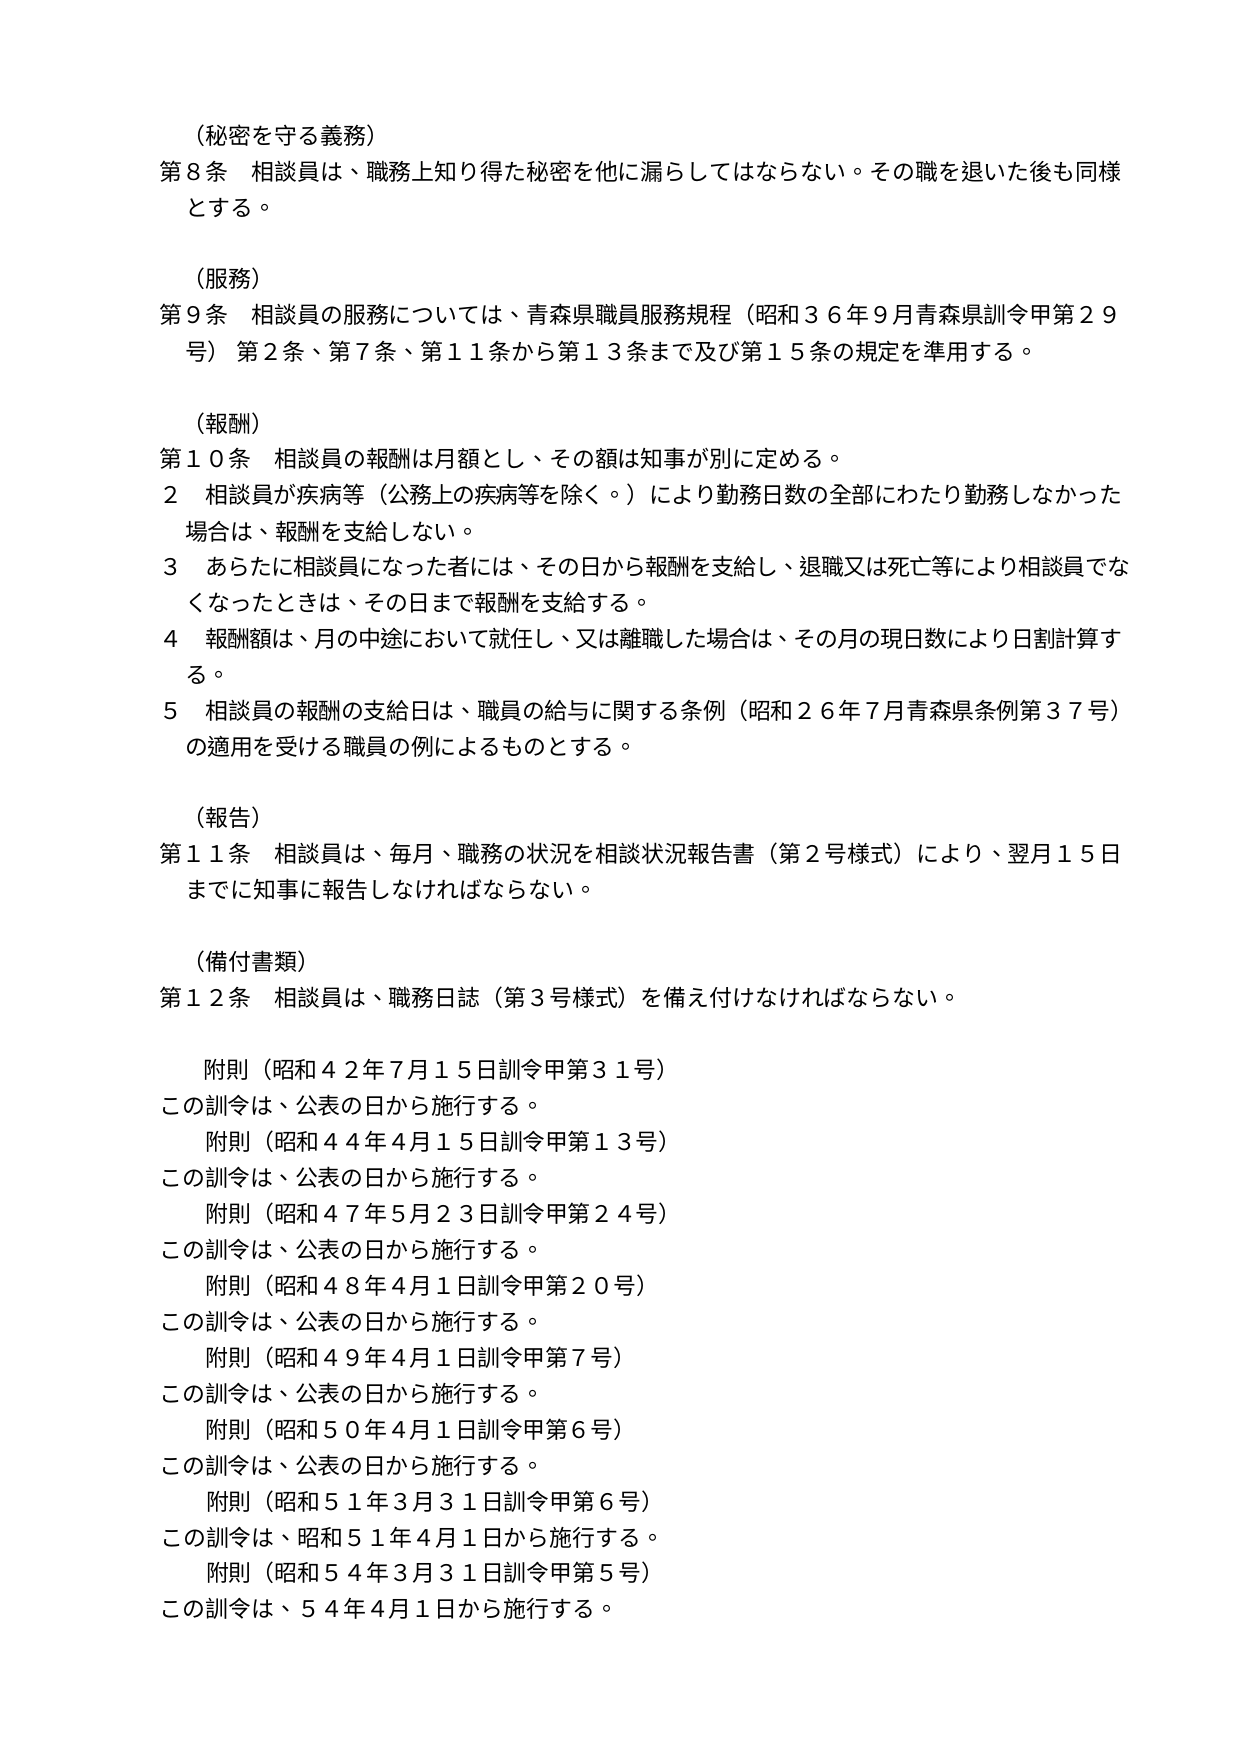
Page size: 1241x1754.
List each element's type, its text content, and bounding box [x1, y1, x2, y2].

text ２ 相談員が疾病等（公務上の疾病等を除く。）により勤務日数の全部にわたり勤務しなかった場合は、報酬を支給しない。 [159, 479, 1134, 547]
text この訓令は、５４年４月１日から施行する。 [159, 1593, 1178, 1624]
text 附則（昭和４２年７月１５日訓令甲第３１号） この訓令は、公表の日から施行する。 [159, 1054, 685, 1121]
text 附則（昭和５０年４月１日訓令甲第６号） この訓令は、公表の日から施行する。 [159, 1414, 641, 1481]
text （服務） [182, 263, 1178, 295]
text ５ 相談員の報酬の支給日は、職員の給与に関する条例（昭和２６年７月青森県条例第３７号） の適用を受ける職員の例によるものとする。 [159, 695, 1145, 762]
text 第９条 相談員の服務については、青森県職員服務規程（昭和３６年９月青森県訓令甲第２９号） 第２条、第７条、第１１条から第１３条まで及び第１５条の規定を準用する。 [159, 299, 1146, 367]
text 第１２条 相談員は、職務日誌（第３号様式）を備え付けなければならない。 [159, 982, 1178, 1013]
text 附則（昭和５１年３月３１日訓令甲第６号） この訓令は、昭和５１年４月１日から施行する。附則（昭和５４年３月３１日訓令甲第５号） [159, 1486, 664, 1589]
text 附則（昭和４７年５月２３日訓令甲第２４号） この訓令は、公表の日から施行する。 [159, 1198, 687, 1265]
text （報告） [182, 802, 1178, 833]
text 附則（昭和４９年４月１日訓令甲第７号） この訓令は、公表の日から施行する。 [159, 1342, 641, 1409]
text （備付書類） [182, 946, 1178, 977]
text ３ あらたに相談員になった者には、その日から報酬を支給し、退職又は死亡等により相談員でなくなったときは、その日まで報酬を支給する。 [159, 551, 1134, 618]
text 附則（昭和４４年４月１５日訓令甲第１３号） この訓令は、公表の日から施行する。 [159, 1126, 687, 1193]
text 第１０条 相談員の報酬は月額とし、その額は知事が別に定める。 [159, 443, 1178, 475]
text ４ 報酬額は、月の中途において就任し、又は離職した場合は、その月の現日数により日割計算する。 [159, 623, 1134, 690]
text 附則（昭和４８年４月１日訓令甲第２０号） この訓令は、公表の日から施行する。 [159, 1270, 664, 1337]
text （秘密を守る義務） [182, 120, 1178, 151]
text （報酬） [182, 408, 1178, 439]
text 第８条 相談員は、職務上知り得た秘密を他に漏らしてはならない。その職を退いた後も同様とする。 [159, 156, 1134, 223]
text 第１１条 相談員は、毎月、職務の状況を相談状況報告書（第２号様式）により、翌月１５日までに知事に報告しなければならない。 [159, 838, 1134, 905]
